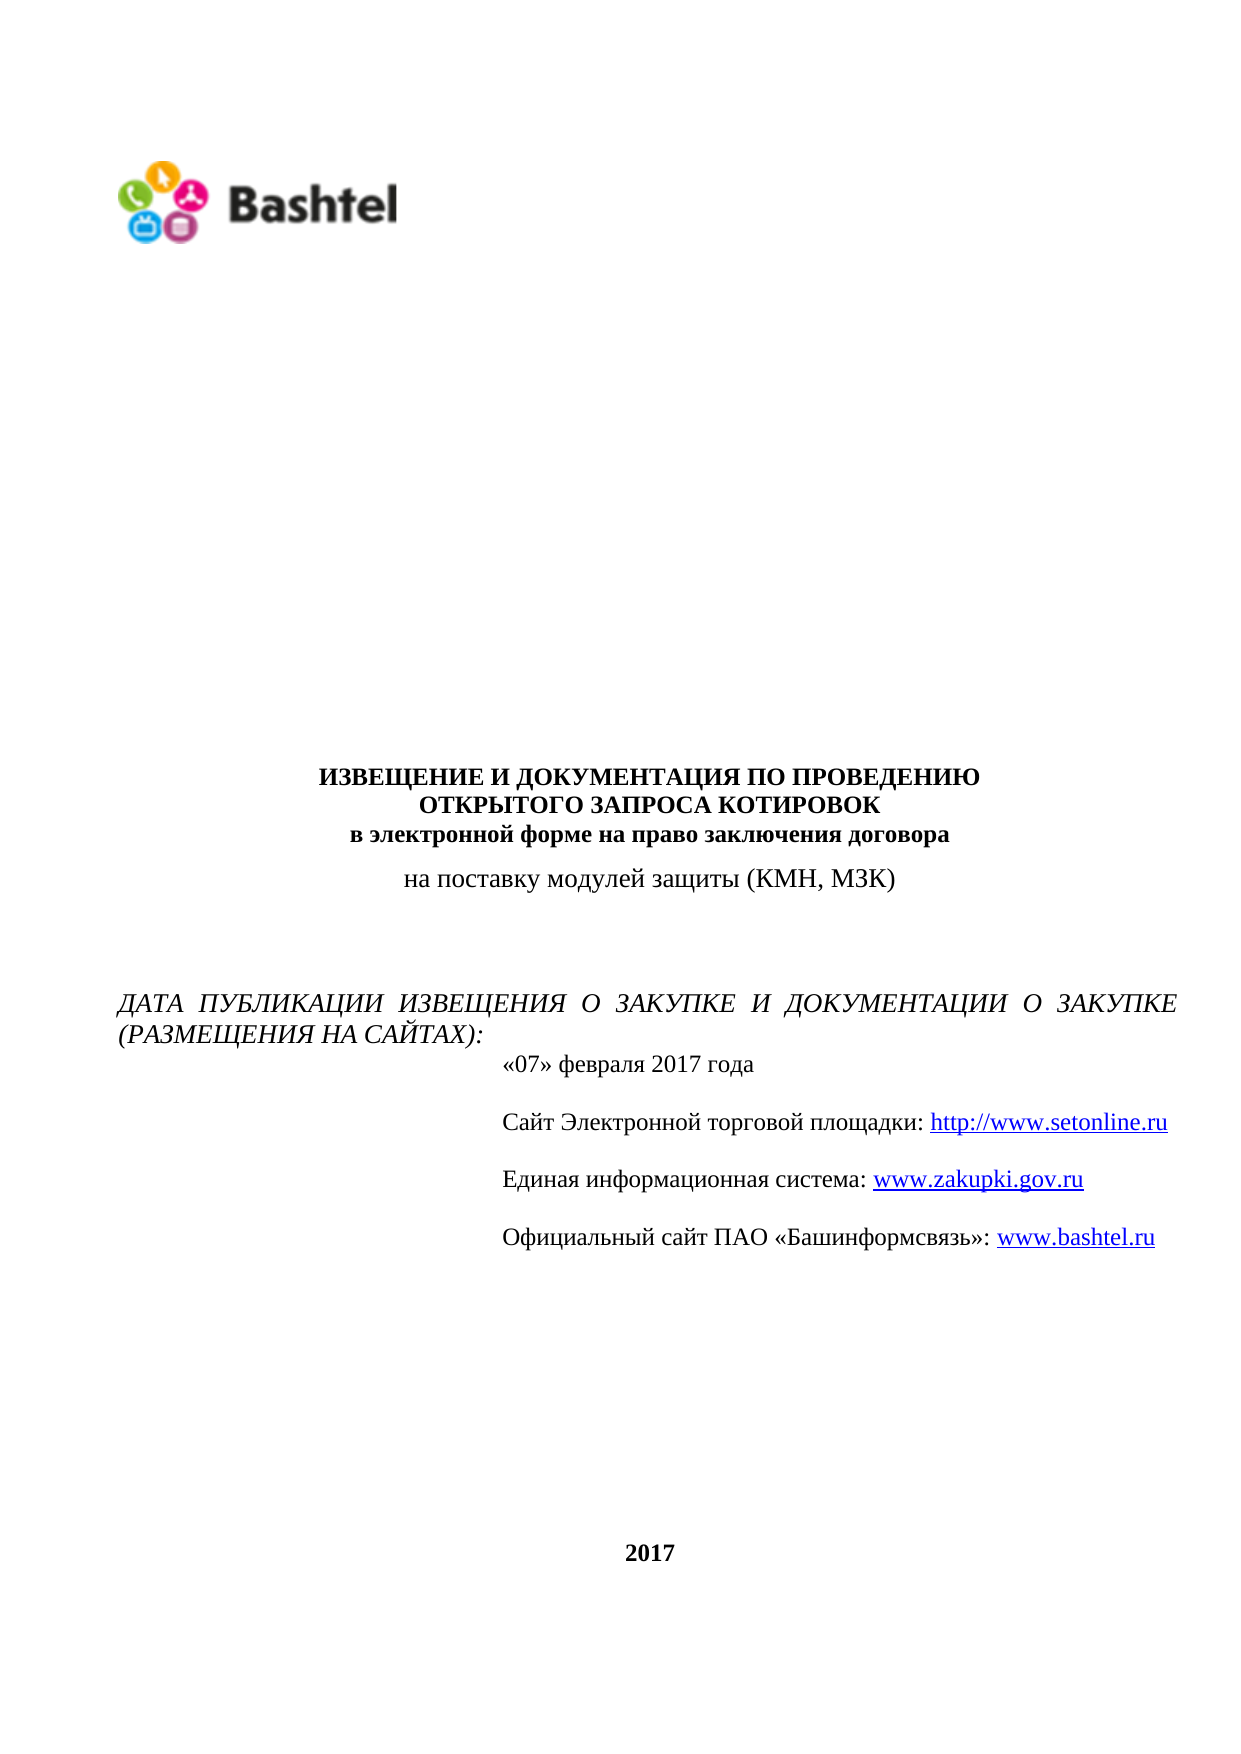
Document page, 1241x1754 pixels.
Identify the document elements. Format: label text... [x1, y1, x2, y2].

picture [118, 161, 397, 244]
text ОТКРЫТОГО ЗАПРОСА КОТИРОВОК [118, 790, 1181, 819]
text Официальный сайт ПАО «Башинформсвязь»: www.bashtel.ru [502, 1222, 1181, 1250]
text в электронной форме на право заключения договора [118, 819, 1181, 848]
text ИЗВЕЩЕНИЕ И ДОКУМЕНТАЦИЯ ПО ПРОВЕДЕНИЮ [118, 762, 1181, 790]
text «07» февраля 2017 года [502, 1049, 1181, 1078]
text Единая информационная система: www.zakupki.gov.ru [502, 1164, 1181, 1193]
text ДАТА ПУБЛИКАЦИИ ИЗВЕЩЕНИЯ О ЗАКУПКЕ И ДОКУМЕНТАЦИИ О ЗАКУПКЕ (РАЗМЕЩЕНИЯ НА САЙТАХ): [118, 987, 1181, 1049]
text Сайт Электронной торговой площадки: http://www.setonline.ru [502, 1107, 1181, 1135]
text на поставку модулей защиты (КМН, МЗК) [118, 862, 1181, 893]
text 2017 [118, 1538, 1181, 1567]
